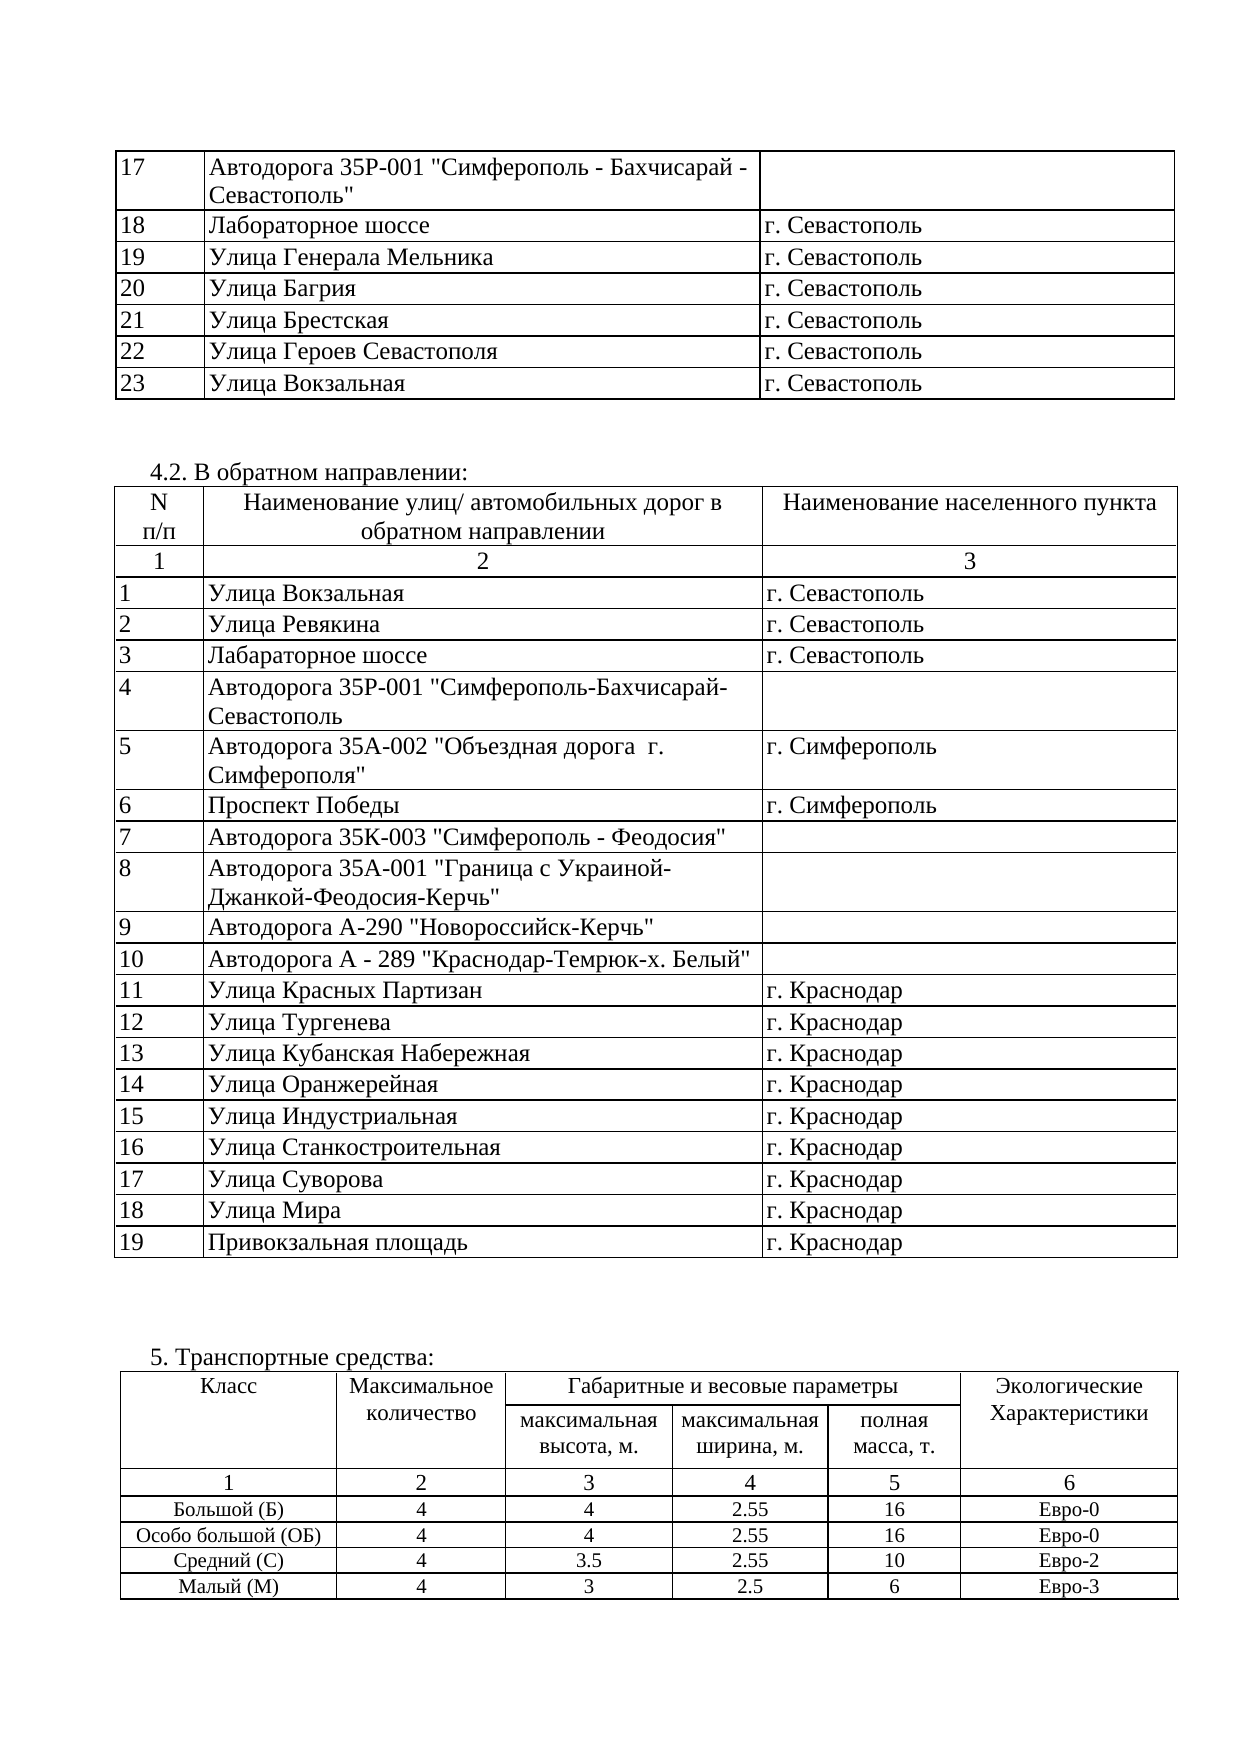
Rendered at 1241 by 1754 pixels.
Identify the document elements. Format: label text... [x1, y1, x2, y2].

table_cell Автодорога 35А-001 "Граница с Украиной-Джанкой-Феодосия-Керчь" [204, 853, 762, 911]
table_cell 4 [506, 1523, 672, 1547]
table_cell 1 [121, 1469, 336, 1495]
table_cell Евро-0 [961, 1497, 1177, 1521]
table_cell 4 [337, 1497, 505, 1521]
table_cell г. Севастополь [761, 242, 1174, 272]
table_cell 3 [506, 1574, 672, 1598]
table_cell 16 [115, 1132, 203, 1162]
table_cell г. Краснодар [763, 1162, 1177, 1194]
table_header Габаритные и весовые параметры [506, 1372, 960, 1404]
table_cell Средний (С) [121, 1548, 336, 1572]
table_cell 4 [506, 1497, 672, 1521]
table_cell 6 [829, 1574, 960, 1598]
table_cell Привокзальная площадь [204, 1227, 762, 1257]
table_cell 22 [117, 337, 204, 366]
table_cell [761, 152, 1174, 209]
table_cell 19 [115, 1226, 203, 1257]
table_cell Улица Багрия [205, 274, 759, 303]
table_cell Автодорога А-290 "Новороссийск-Керчь" [204, 912, 762, 942]
table_cell 2 [337, 1469, 505, 1495]
table_cell 18 [115, 1195, 203, 1225]
table_cell 4 [337, 1574, 505, 1598]
table_cell Улица Оранжерейная [204, 1070, 762, 1099]
table_cell 2.55 [673, 1523, 827, 1547]
table_cell г. Севастополь [761, 337, 1174, 366]
table_cell Улица Красных Партизан [204, 975, 762, 1005]
table_cell Улица Ревякина [204, 609, 762, 639]
table_cell Улица Вокзальная [204, 578, 762, 608]
table_header Экологические Характеристики [961, 1372, 1177, 1467]
table_cell 19 [117, 242, 204, 272]
table_cell Большой (Б) [121, 1497, 336, 1521]
table_cell Улица Брестская [205, 305, 759, 335]
table_cell Лабараторное шоссе [204, 641, 762, 671]
table_cell Улица Станкостроительная [204, 1132, 762, 1162]
table_cell Улица Суворова [204, 1164, 762, 1194]
table_cell Лабораторное шоссе [205, 211, 759, 241]
table_cell 3.5 [506, 1548, 672, 1572]
table_cell г. Краснодар [763, 1005, 1177, 1036]
table_cell 2.5 [673, 1574, 827, 1598]
table_cell 4 [337, 1523, 505, 1547]
table_cell [763, 942, 1177, 973]
table_cell Проспект Победы [204, 790, 762, 820]
table_cell [763, 911, 1177, 942]
table_cell 1 [115, 577, 203, 608]
table_cell Автодорога 35К-003 "Симферополь - Феодосия" [204, 822, 762, 852]
table_cell [763, 820, 1177, 852]
table_cell г. Севастополь [761, 211, 1174, 241]
table_cell г. Севастополь [761, 368, 1174, 398]
table_cell 2.55 [673, 1548, 827, 1572]
table_cell 2.55 [673, 1497, 827, 1521]
table_cell г. Симферополь [763, 789, 1177, 820]
table_cell 23 [117, 368, 204, 398]
table_cell 21 [117, 305, 204, 335]
table_header N п/п [115, 487, 203, 545]
table_cell Улица Вокзальная [205, 368, 759, 398]
text 4.2. В обратном направлении: [150, 457, 1090, 486]
table_cell [763, 852, 1177, 911]
text 5. Транспортные средства: [150, 1342, 1090, 1371]
table_cell 16 [829, 1523, 960, 1547]
table_cell 3 [115, 640, 203, 671]
table_cell 12 [115, 1006, 203, 1036]
table_cell максимальная ширина, м. [673, 1406, 827, 1467]
table_cell г. Краснодар [763, 1036, 1177, 1068]
table_cell Малый (М) [121, 1574, 336, 1598]
table_cell Евро-0 [961, 1523, 1177, 1547]
table_cell 2 [204, 546, 762, 576]
table_cell 14 [115, 1069, 203, 1099]
table_cell 15 [115, 1100, 203, 1131]
table_cell г. Краснодар [763, 974, 1177, 1005]
table_cell 10 [115, 943, 203, 973]
table_cell г. Краснодар [763, 1131, 1177, 1162]
table_cell г. Краснодар [763, 1225, 1177, 1257]
table_cell 17 [117, 152, 204, 209]
table_cell максимальная высота, м. [506, 1406, 672, 1467]
table_cell Автодорога 35А-002 "Объездная дорога г. Симферополя" [204, 731, 762, 789]
table_cell 5 [115, 731, 203, 789]
table_cell 6 [115, 790, 203, 820]
table_cell 20 [117, 274, 204, 303]
table_cell 4 [337, 1548, 505, 1572]
table_cell 3 [763, 545, 1177, 576]
table_cell 7 [115, 821, 203, 852]
table_cell 3 [506, 1469, 672, 1495]
table_cell г. Севастополь [761, 274, 1174, 303]
table_cell Улица Индустриальная [204, 1101, 762, 1131]
table_cell Улица Тургенева [204, 1007, 762, 1036]
table_cell полная масса, т. [829, 1406, 960, 1467]
table_cell Автодорога А - 289 "Краснодар-Темрюк-х. Белый" [204, 944, 762, 973]
table_header Наименование населенного пункта [763, 487, 1177, 545]
table_header Наименование улиц/ автомобильных дорог в обратном направлении [204, 487, 762, 545]
table_cell г. Севастополь [763, 608, 1177, 639]
table_cell Автодорога 35Р-001 "Симферополь-Бахчисарай-Севастополь [204, 672, 762, 729]
table_cell Автодорога 35Р-001 "Симферополь - Бахчисарай - Севастополь" [205, 152, 759, 209]
table_cell 8 [115, 853, 203, 911]
table_cell 10 [829, 1548, 960, 1572]
table_cell г. Севастополь [761, 305, 1174, 335]
table_cell 4 [673, 1469, 827, 1495]
table_cell 17 [115, 1163, 203, 1194]
table_cell г. Краснодар [763, 1068, 1177, 1099]
table_cell Улица Кубанская Набережная [204, 1038, 762, 1068]
table_cell 16 [829, 1497, 960, 1521]
table_cell Особо большой (ОБ) [121, 1523, 336, 1547]
table_cell г. Краснодар [763, 1194, 1177, 1225]
table_cell Улица Мира [204, 1195, 762, 1225]
table_header Максимальное количество [337, 1372, 505, 1467]
table_cell 1 [115, 546, 203, 576]
table_cell г. Севастополь [763, 639, 1177, 671]
table_cell г. Краснодар [763, 1099, 1177, 1131]
table_cell 5 [829, 1469, 960, 1495]
table_cell 18 [117, 211, 204, 241]
table_cell Евро-3 [961, 1574, 1177, 1598]
table_cell 4 [115, 672, 203, 729]
table_cell 6 [961, 1469, 1177, 1495]
table_cell 11 [115, 975, 203, 1005]
table_cell 13 [115, 1038, 203, 1068]
table_cell 9 [115, 912, 203, 942]
table_cell Улица Героев Севастополя [205, 337, 759, 366]
table_cell 2 [115, 609, 203, 639]
table_cell [763, 671, 1177, 729]
table_cell г. Севастополь [763, 576, 1177, 608]
table_cell г. Симферополь [763, 730, 1177, 789]
table_header Класс [121, 1372, 336, 1467]
table_cell Улица Генерала Мельника [205, 242, 759, 272]
table_cell Евро-2 [961, 1548, 1177, 1572]
